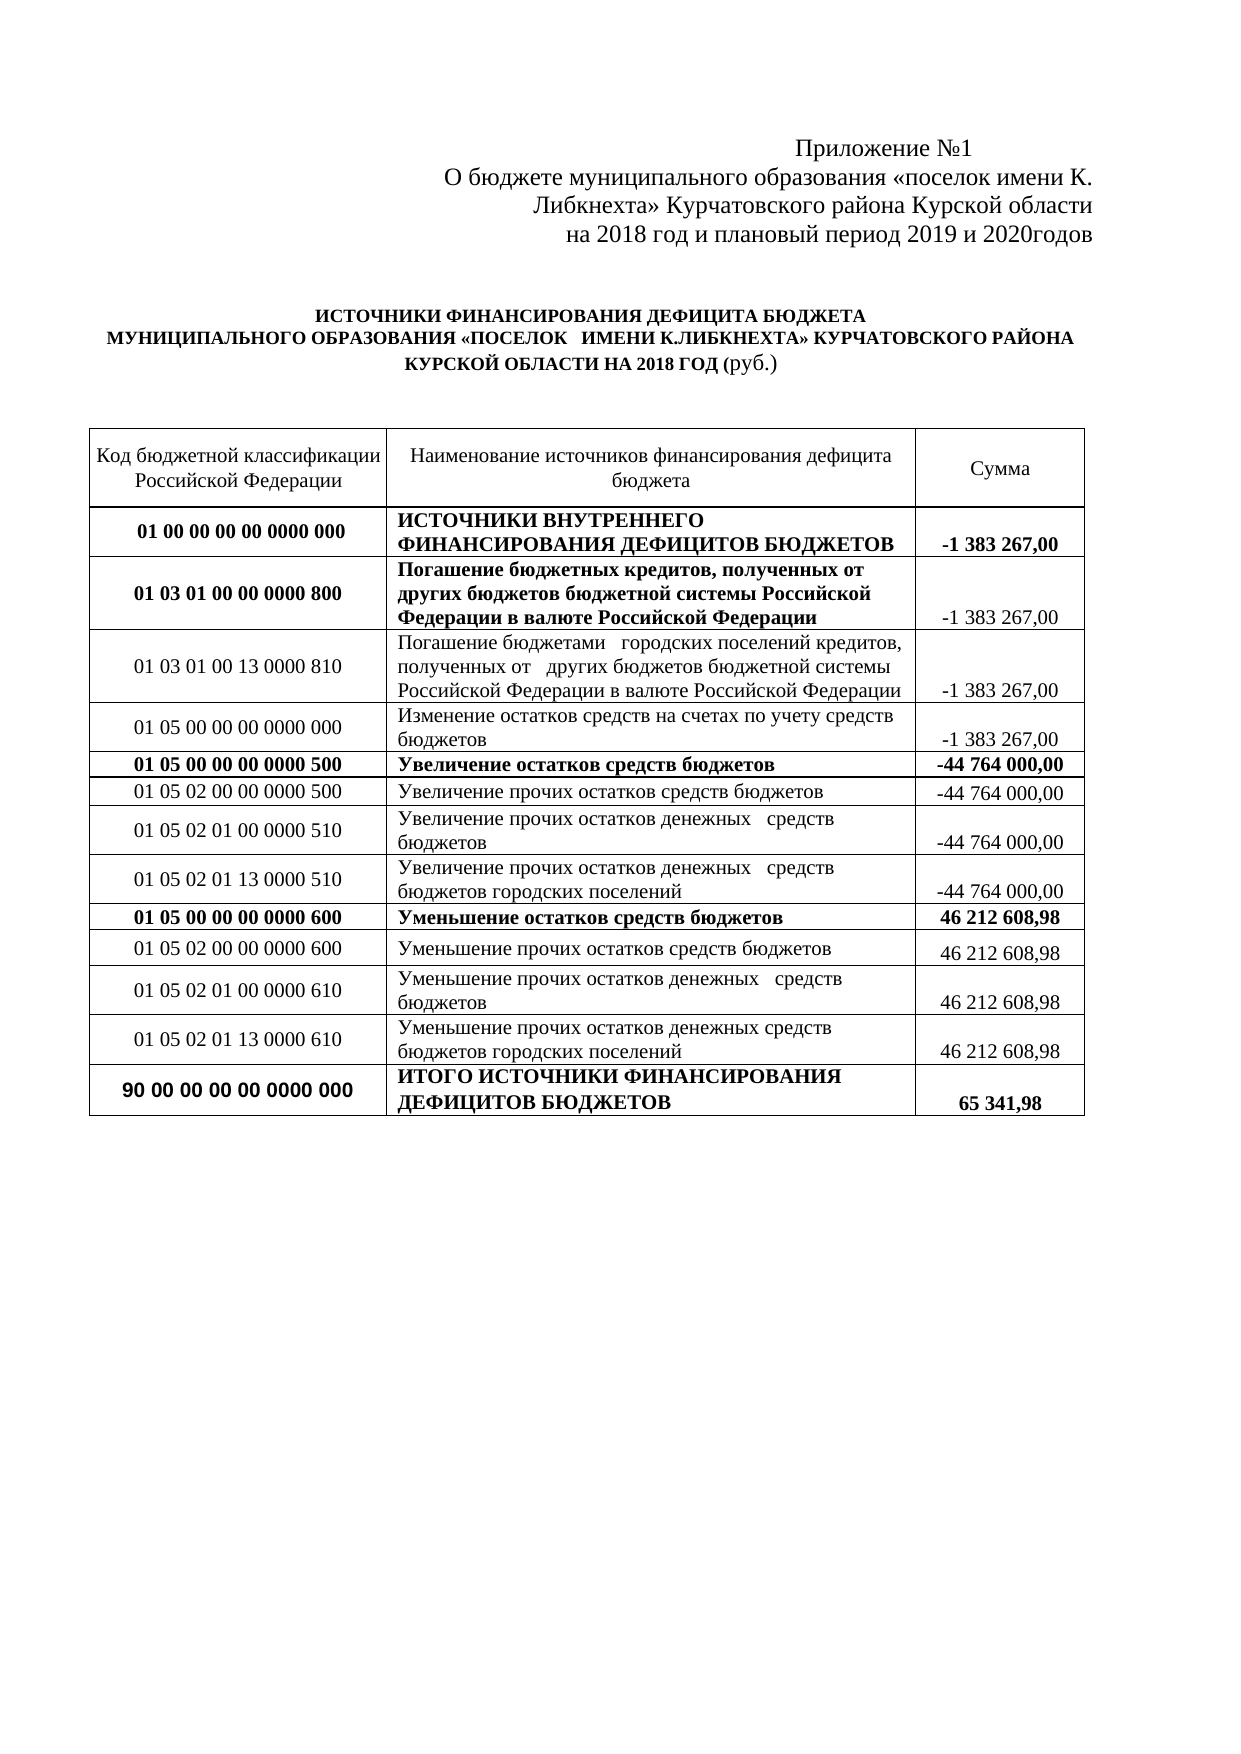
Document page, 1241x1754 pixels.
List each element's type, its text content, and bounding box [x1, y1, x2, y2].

table_cell 01 00 00 00 00 0000 000 [90, 508, 386, 556]
table_cell Уменьшение прочих остатков средств бюджетов [387, 930, 915, 965]
table_header Сумма [916, 429, 1084, 506]
table_cell -1 383 267,00 [916, 557, 1084, 629]
table_cell 65 341,98 [916, 1065, 1084, 1115]
table_cell 46 212 608,98 [916, 904, 1084, 929]
table_cell -1 383 267,00 [916, 703, 1084, 751]
table_header Наименование источников финансирования дефицита бюджета [387, 429, 915, 506]
table_cell 46 212 608,98 [916, 1015, 1084, 1063]
table_cell Увеличение прочих остатков средств бюджетов [387, 778, 915, 805]
table_cell 01 05 00 00 00 0000 000 [90, 703, 386, 751]
table_cell -44 764 000,00 [916, 752, 1084, 776]
table_cell 01 03 01 00 13 0000 810 [90, 630, 386, 702]
table_cell Увеличение остатков средств бюджетов [387, 752, 915, 776]
table_cell Уменьшение прочих остатков денежных средств бюджетов [387, 966, 915, 1014]
table_cell Погашение бюджетных кредитов, полученных от других бюджетов бюджетной системы Российской Федерации в валюте Российской Федерации [387, 557, 915, 629]
table_cell 90 00 00 00 00 0000 000 [90, 1065, 386, 1115]
table_cell 46 212 608,98 [916, 930, 1084, 965]
table_cell Увеличение прочих остатков денежных средств бюджетов городских поселений [387, 855, 915, 903]
text О бюджете муниципального образования «поселок имени К. Либкнехта» Курчатовского района Курской области [89, 162, 1093, 219]
table_cell ИСТОЧНИКИ ВНУТРЕННЕГО ФИНАНСИРОВАНИЯ ДЕФИЦИТОВ БЮДЖЕТОВ [387, 508, 915, 556]
table_cell 01 05 02 00 00 0000 600 [90, 930, 386, 965]
table_cell 01 05 02 01 00 0000 610 [90, 966, 386, 1014]
table_cell ИТОГО ИСТОЧНИКИ ФИНАНСИРОВАНИЯ ДЕФИЦИТОВ БЮДЖЕТОВ [387, 1065, 915, 1115]
table_cell 01 05 00 00 00 0000 500 [90, 752, 386, 776]
table_cell -1 383 267,00 [916, 630, 1084, 702]
table_cell 01 05 02 00 00 0000 500 [90, 778, 386, 805]
table_cell 46 212 608,98 [916, 966, 1084, 1014]
table_cell Увеличение прочих остатков денежных средств бюджетов [387, 806, 915, 854]
table_cell 01 03 01 00 00 0000 800 [90, 557, 386, 629]
table_cell -44 764 000,00 [916, 778, 1084, 805]
table_cell Уменьшение прочих остатков денежных средств бюджетов городских поселений [387, 1015, 915, 1063]
table_cell 01 05 02 01 00 0000 510 [90, 806, 386, 854]
text Приложение №1 [89, 133, 1093, 162]
table_cell 01 05 02 01 13 0000 510 [90, 855, 386, 903]
table_cell -44 764 000,00 [916, 806, 1084, 854]
table_cell -1 383 267,00 [916, 508, 1084, 556]
table_cell 01 05 02 01 13 0000 610 [90, 1015, 386, 1063]
text МУНИЦИПАЛЬНОГО ОБРАЗОВАНИЯ «ПОСЕЛОК ИМЕНИ К.ЛИБКНЕХТА» КУРЧАТОВСКОГО РАЙОНА КУРСКОЙ ОБЛАСТИ НА 2018 ГОД (руб.) [89, 327, 1093, 375]
table_cell Уменьшение остатков средств бюджетов [387, 904, 915, 929]
text ИСТОЧНИКИ ФИНАНСИРОВАНИЯ ДЕФИЦИТА БЮДЖЕТА [89, 305, 1093, 327]
table_cell -44 764 000,00 [916, 855, 1084, 903]
text на 2018 год и плановый период 2019 и 2020годов [89, 219, 1093, 248]
table_cell 01 05 00 00 00 0000 600 [90, 904, 386, 929]
table_cell Изменение остатков средств на счетах по учету средств бюджетов [387, 703, 915, 751]
table_cell Погашение бюджетами городских поселений кредитов, полученных от других бюджетов бюджетной системы Российской Федерации в валюте Российской Федерации [387, 630, 915, 702]
table_header Код бюджетной классификации Российской Федерации [90, 429, 386, 506]
